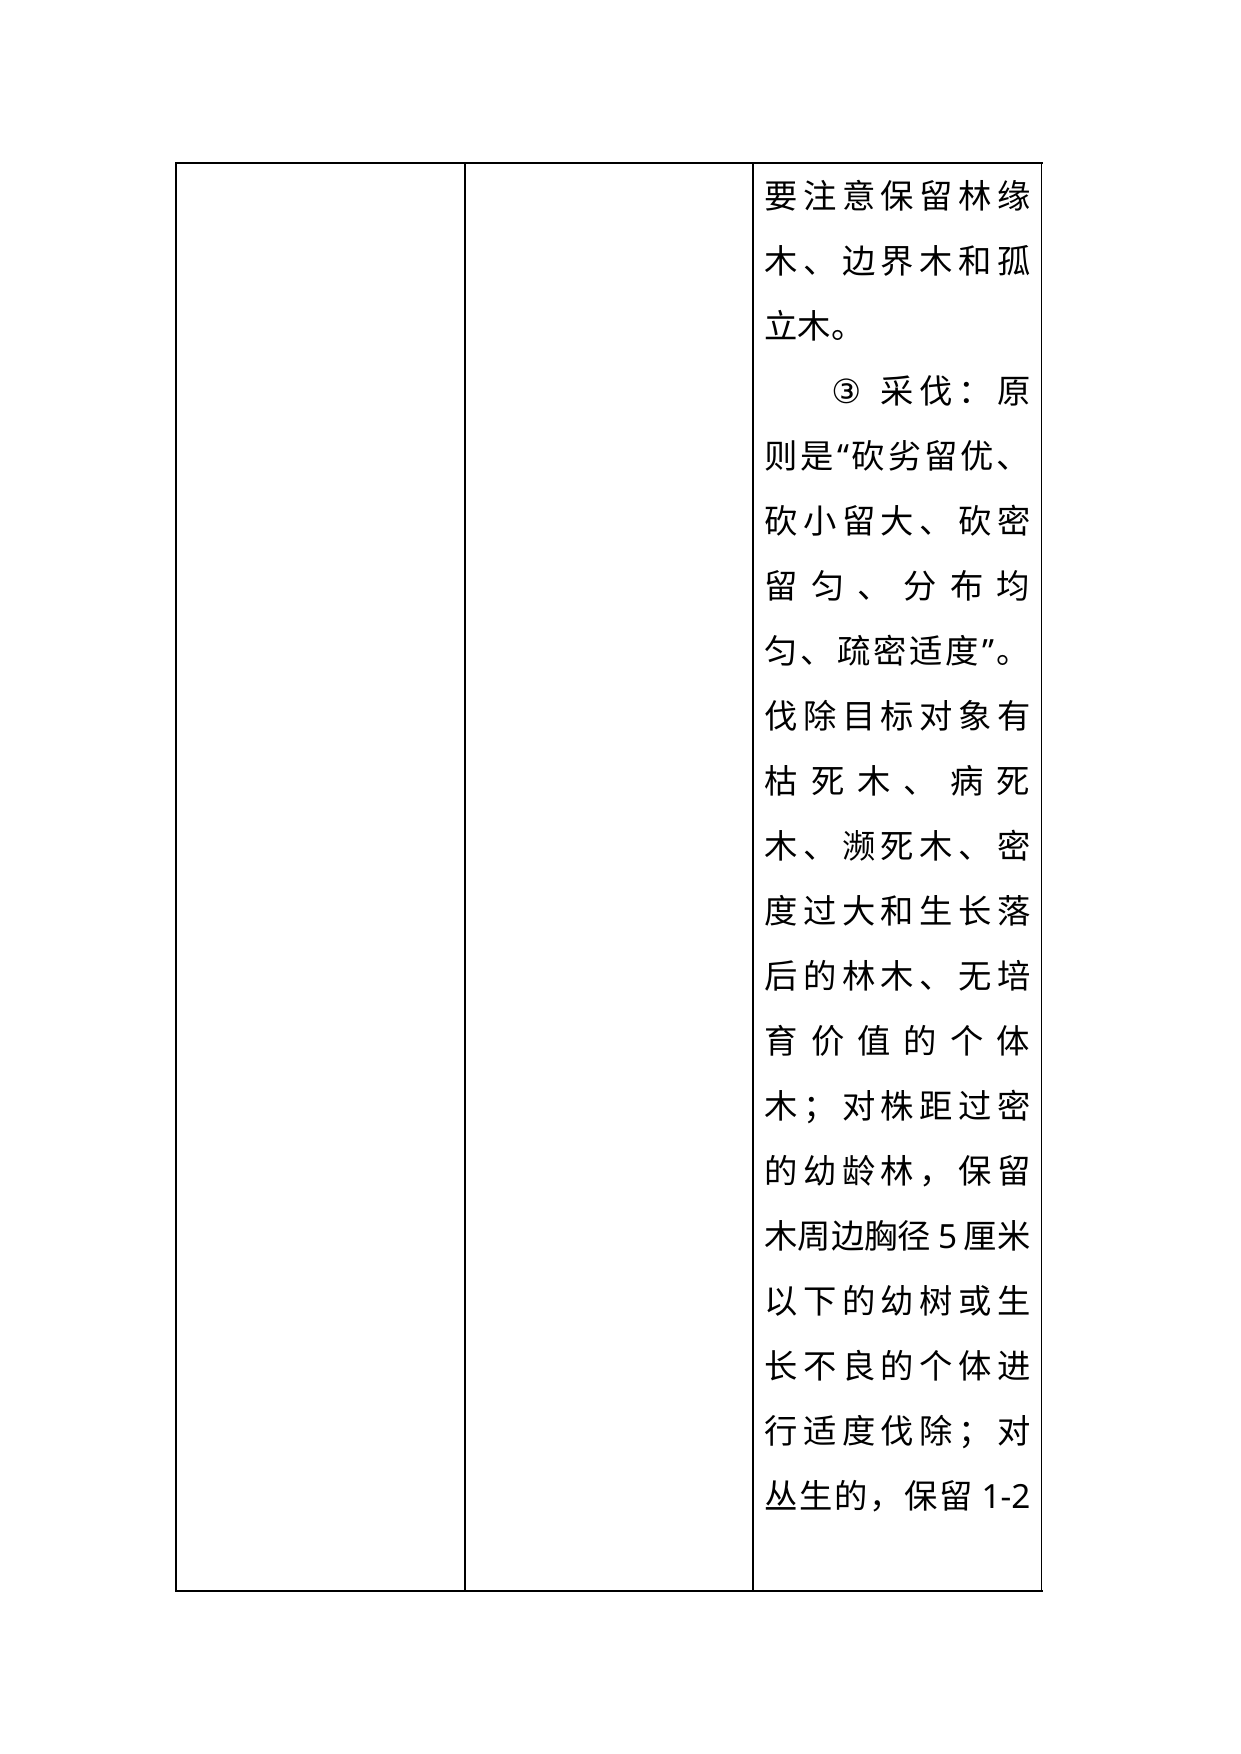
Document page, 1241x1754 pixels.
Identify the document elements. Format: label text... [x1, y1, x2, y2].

table_cell 1 [177, 164, 464, 1590]
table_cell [754, 164, 1041, 1590]
table_cell [466, 164, 752, 1590]
